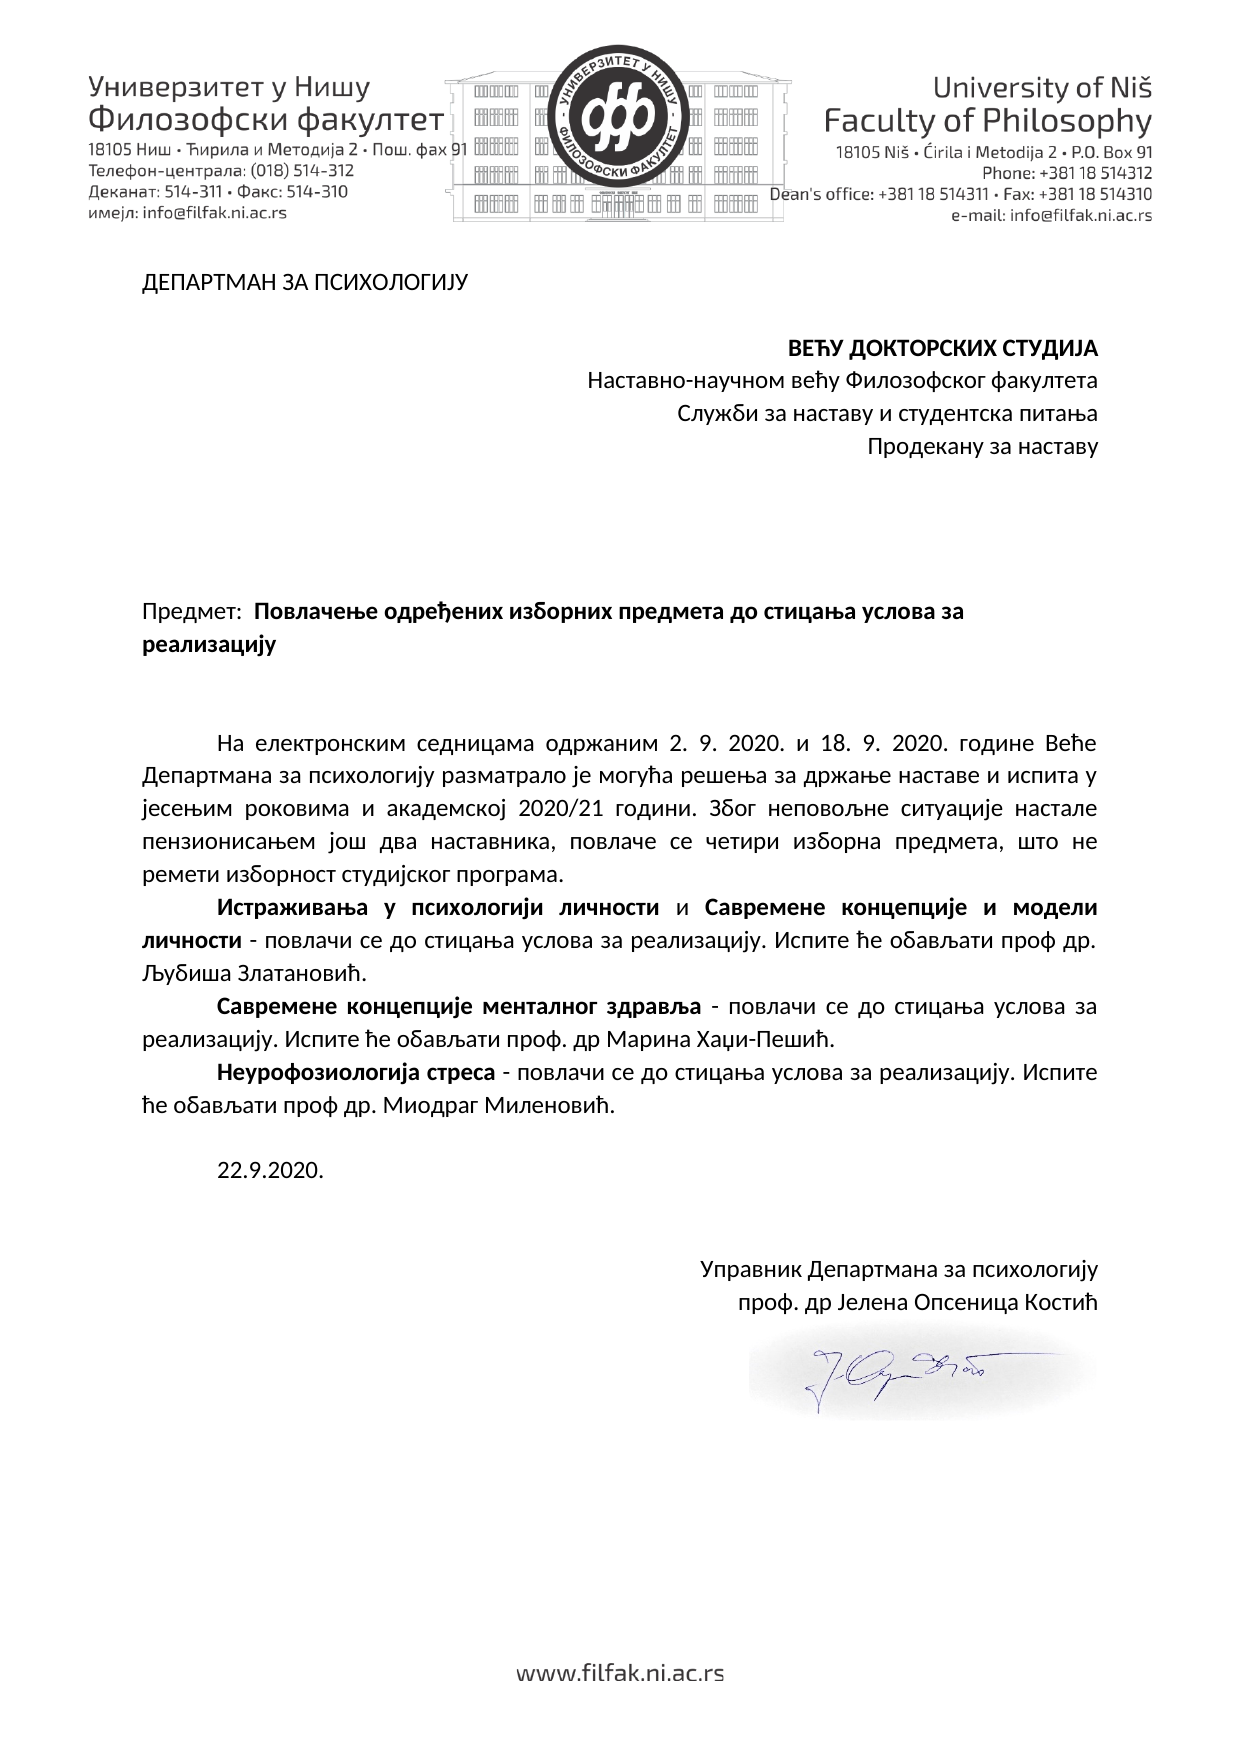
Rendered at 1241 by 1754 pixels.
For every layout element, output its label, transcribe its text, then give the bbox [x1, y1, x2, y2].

text проф. др Јелена Опсеница Костић [142, 1286, 1098, 1317]
text Наставно-научном већу Филозофског факултета [142, 364, 1098, 395]
text Истраживања у психологији личности и Савремене концепције и модели личности - повлачи се до стицања услова за реализацију. Испите ће обављати проф др. Љубиша Златановић. [142, 891, 1098, 988]
text Управник Департмана за психологију [142, 1253, 1098, 1284]
text Предмет: Повлачење одређених изборних предмета до стицања услова за реализацију [142, 595, 1098, 658]
text ДЕПАРТМАН ЗА ПСИХОЛОГИЈУ [142, 266, 1098, 296]
text Савремене концепције менталног здравља - повлачи се до стицања услова за реализацију. Испите ће обављати проф. др Марина Хаџи-Пешић. [142, 990, 1098, 1053]
picture [88, 44, 1152, 222]
text 22.9.2020. [142, 1154, 1098, 1185]
text ВЕЋУ ДОКТОРСКИХ СТУДИЈА [142, 332, 1098, 362]
picture [748, 1319, 1097, 1421]
text На електронским седницама одржаним 2. 9. 2020. и 18. 9. 2020. године Веће Департмана за психологију разматрало је могућа решења за држање наставе и испита у јесењим роковима и академској 2020/21 години. Због неповољне ситуације настале пензионисањем још два наставника, повлаче се четири изборна предмета, што не ремети изборност студијског програма. [142, 727, 1098, 889]
text Служби за наставу и студентска питања [142, 397, 1098, 428]
text Неурофозиологија стреса - повлачи се до стицања услова за реализацију. Испите ће обављати проф др. Миодраг Миленовић. [142, 1056, 1098, 1119]
text Продекану за наставу [142, 430, 1098, 461]
picture [516, 1663, 724, 1681]
